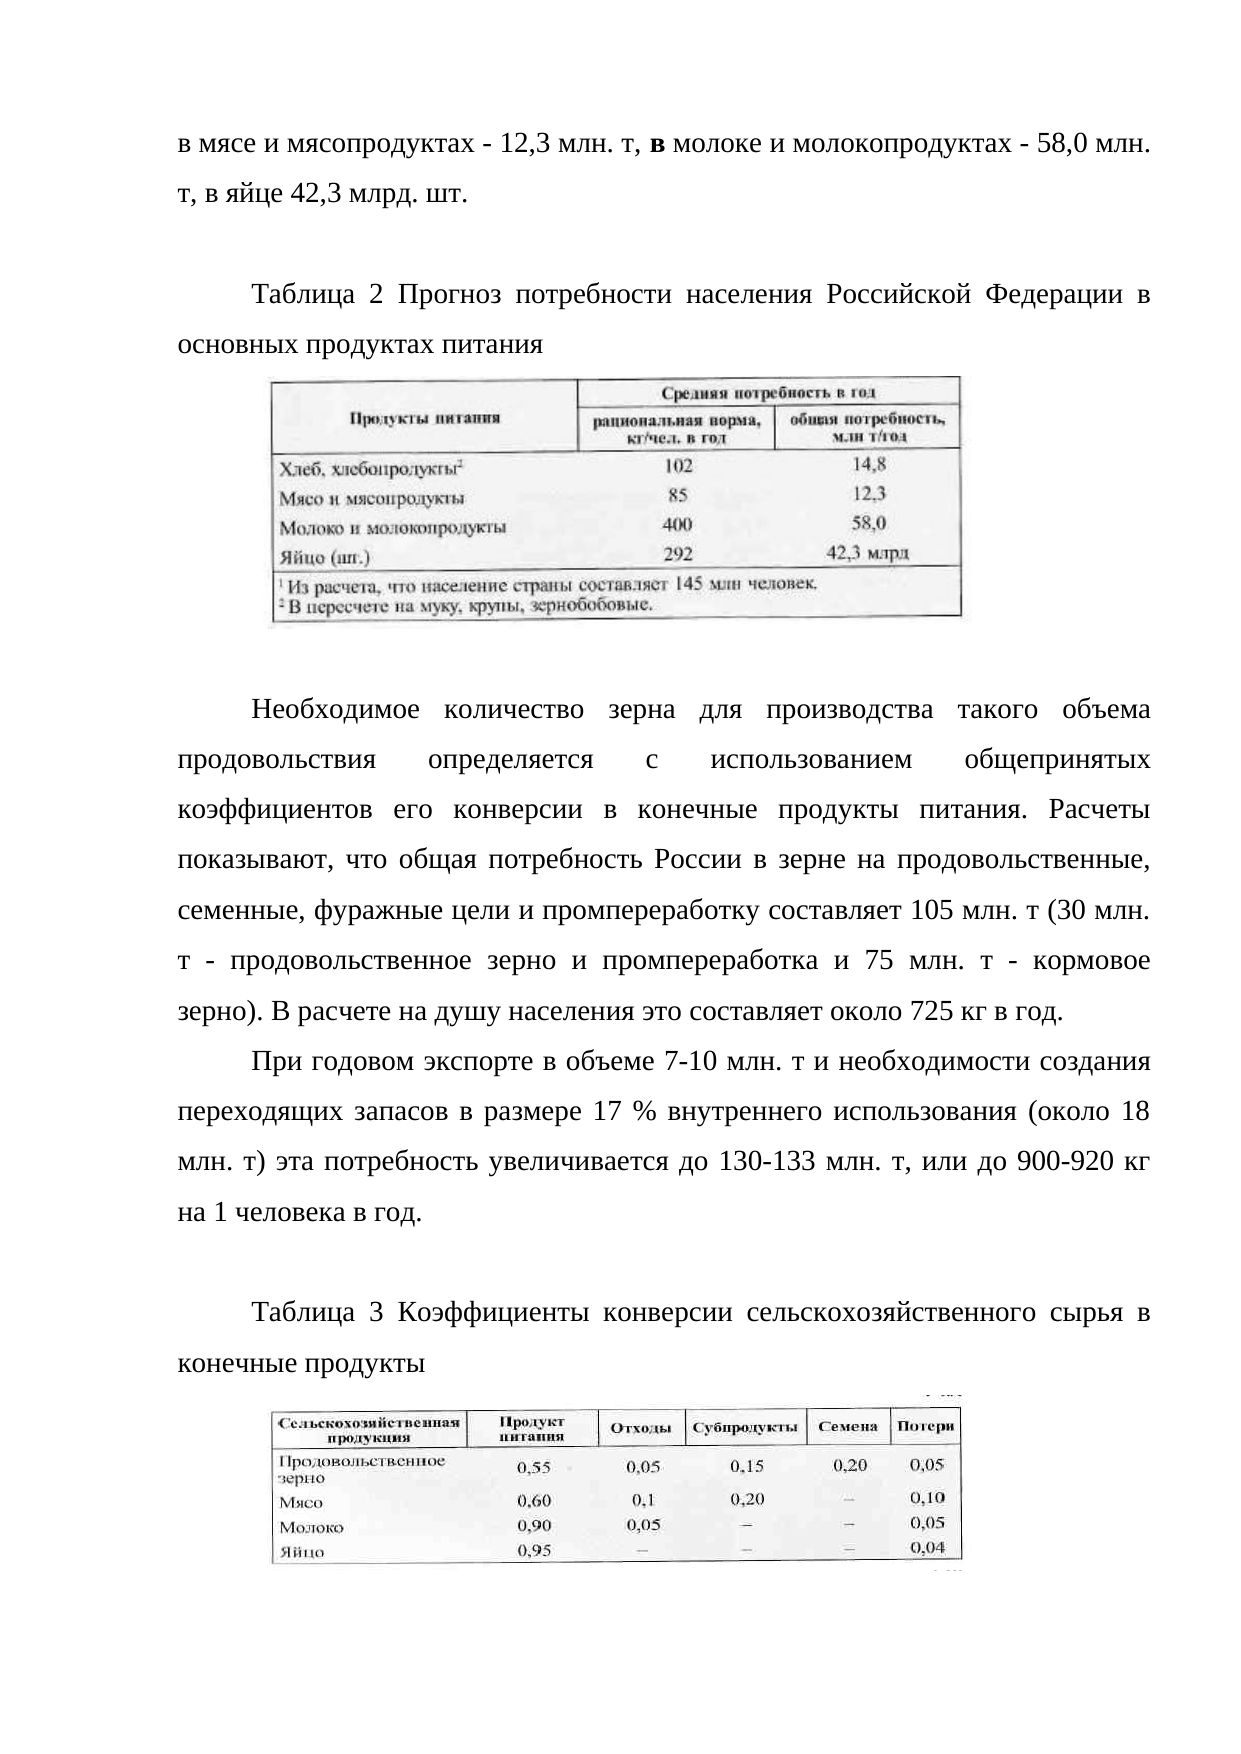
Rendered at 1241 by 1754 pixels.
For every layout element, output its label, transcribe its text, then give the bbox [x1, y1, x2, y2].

text При годовом экспорте в объеме 7-10 млн. т и необходимости создания переходящих запасов в размере 17 % внутреннего использования (около 18 млн. т) эта потребность увеличивается до 130-133 млн. т, или до 900- на 1 человека в год. [177, 1043, 1152, 1227]
text Таблица 3 Коэффициенты конверсии сельскохозяйственного сырья в конечные продукты [177, 1294, 1152, 1378]
text Необходимое количество зерна для производства такого объема продовольствия определяется с использованием общепринятых коэффициентов его конверсии в конечные продукты питания. Расчеты показывают, что общая потребность России в зерне на продовольственные, семенные, фуражные цели и промпереработку составляет 105 млн. т (30 млн. т - продовольственное зерно и промпереработка и 75 млн. т - кормовое зерно). В расчете на душу населения это составляет около в год. [177, 691, 1152, 1026]
text Таблица 2 Прогноз потребности населения Российской Федерации в основных продуктах питания [177, 276, 1152, 360]
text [177, 125, 1152, 209]
picture [251, 1395, 972, 1571]
picture [251, 376, 984, 629]
